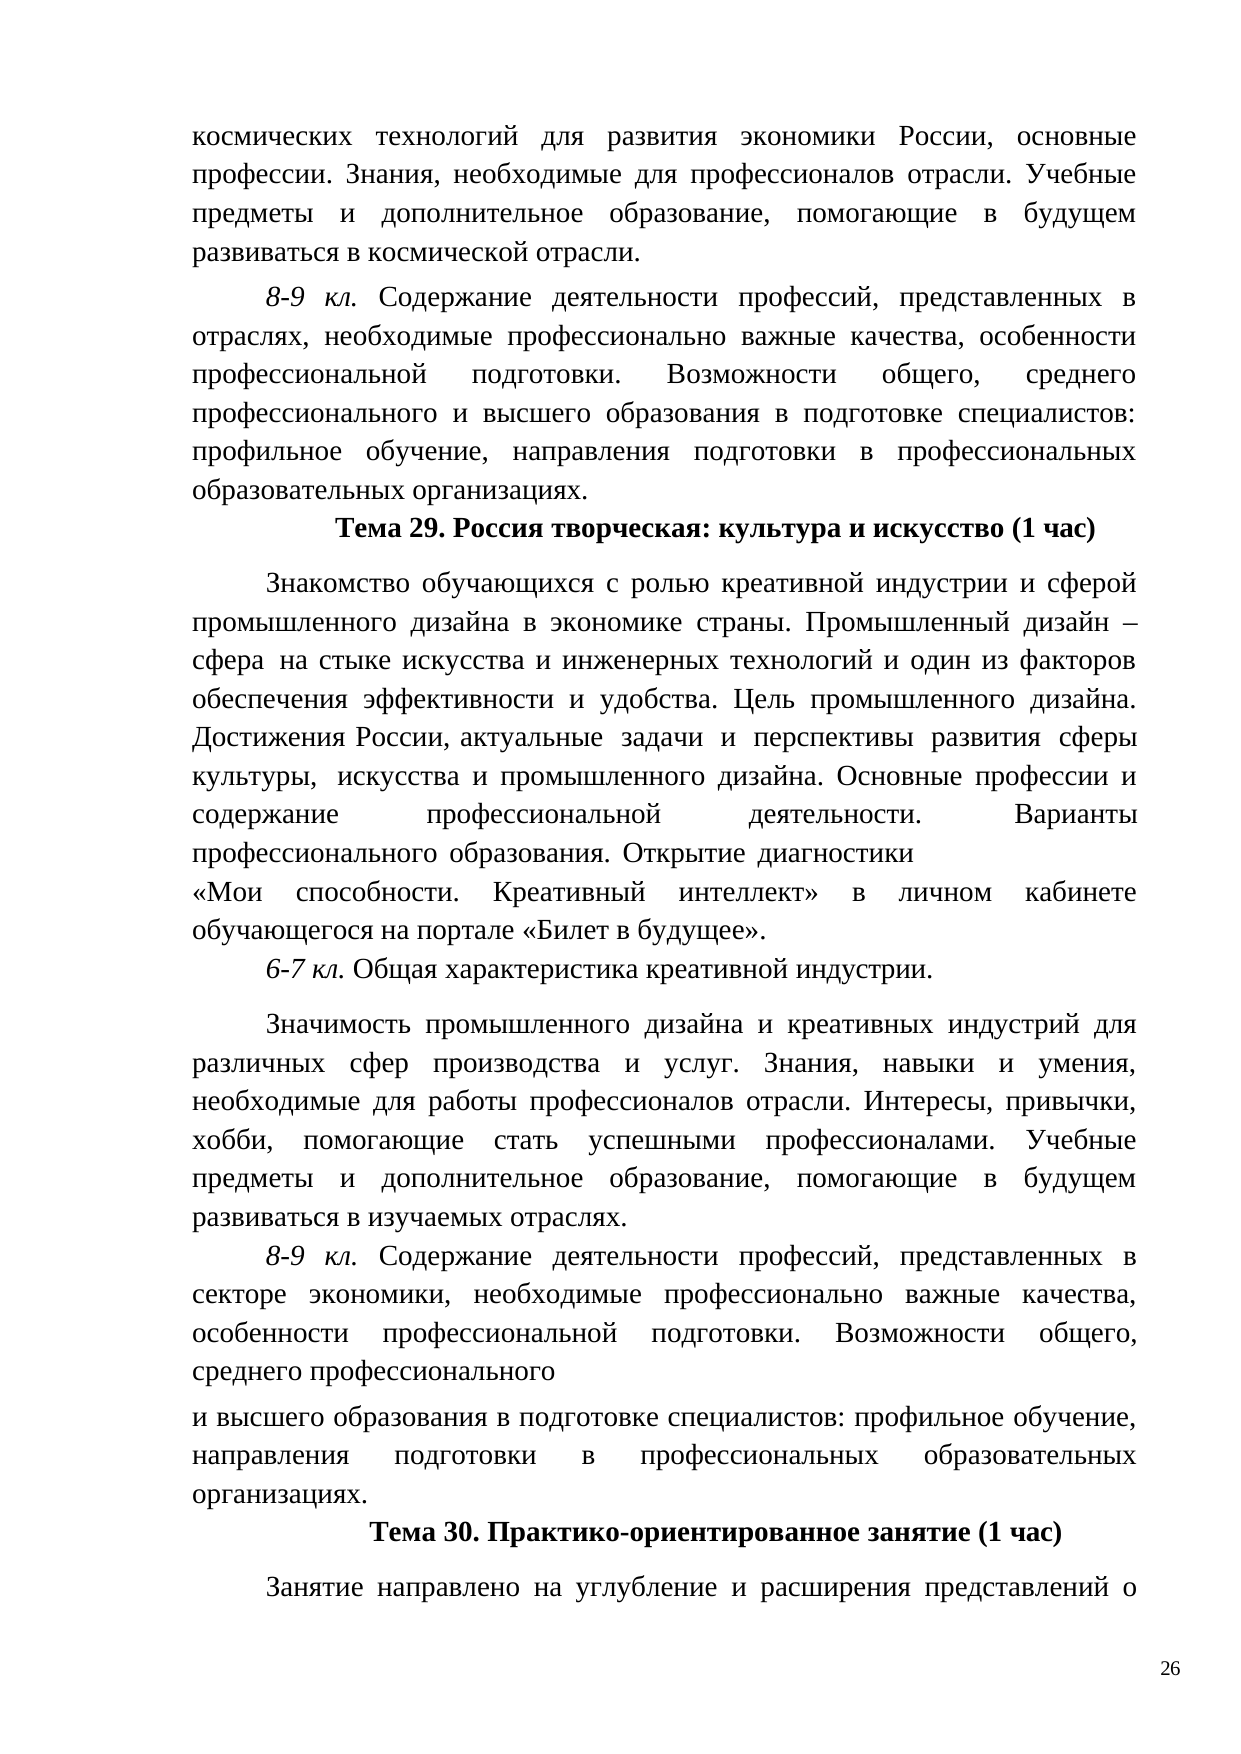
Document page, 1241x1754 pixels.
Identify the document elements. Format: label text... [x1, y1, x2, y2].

text Значимость промышленного дизайна и креативных индустрий для различных сфер производства и услуг. Знания, навыки и умения, необходимые для работы профессионалов отрасли. Интересы, привычки, хобби, помогающие стать успешными профессионалами. Учебные предметы и дополнительное образование, помогающие в будущем развиваться в изучаемых отраслях. [192, 1006, 1137, 1232]
subtitle Тема 30. Практико-ориентированное занятие (1 час) [369, 1514, 1152, 1548]
text «Мои способности. Креативный интеллект» в личном кабинете обучающегося на портале «Билет в будущее». [192, 874, 1137, 946]
text 8-9 кл. Содержание деятельности профессий, представленных в отраслях, необходимые профессионально важные качества, особенности профессиональной подготовки. Возможности общего, среднего профессионального и высшего образования в подготовке специалистов: профильное обучение, направления подготовки в профессиональных образовательных организациях. [192, 279, 1137, 506]
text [192, 1569, 1137, 1603]
text Знакомство обучающихся с ролью креативной индустрии и сферой промышленного дизайна в экономике страны. Промышленный дизайн – сфера на стыке искусства и инженерных технологий и один из факторов обеспечения эффективности и удобства. Цель промышленного дизайна. Достижения России, актуальные задачи и перспективы развития сферы культуры, искусства и промышленного дизайна. Основные профессии и содержание профессиональной деятельности. Варианты профессионального образования. Открытие диагностики [192, 565, 1137, 869]
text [192, 118, 1137, 267]
subtitle Тема 29. Россия творческая: культура и искусство (1 час) [335, 511, 1152, 544]
text 6-7 кл. Общая характеристика креативной индустрии. [266, 951, 1152, 984]
text и высшего образования в подготовке специалистов: профильное обучение, направления подготовки в профессиональных образовательных организациях. [192, 1399, 1137, 1509]
text 8-9 кл. Содержание деятельности профессий, представленных в секторе экономики, необходимые профессионально важные качества, особенности профессиональной подготовки. Возможности общего, среднего профессионального [192, 1238, 1137, 1387]
